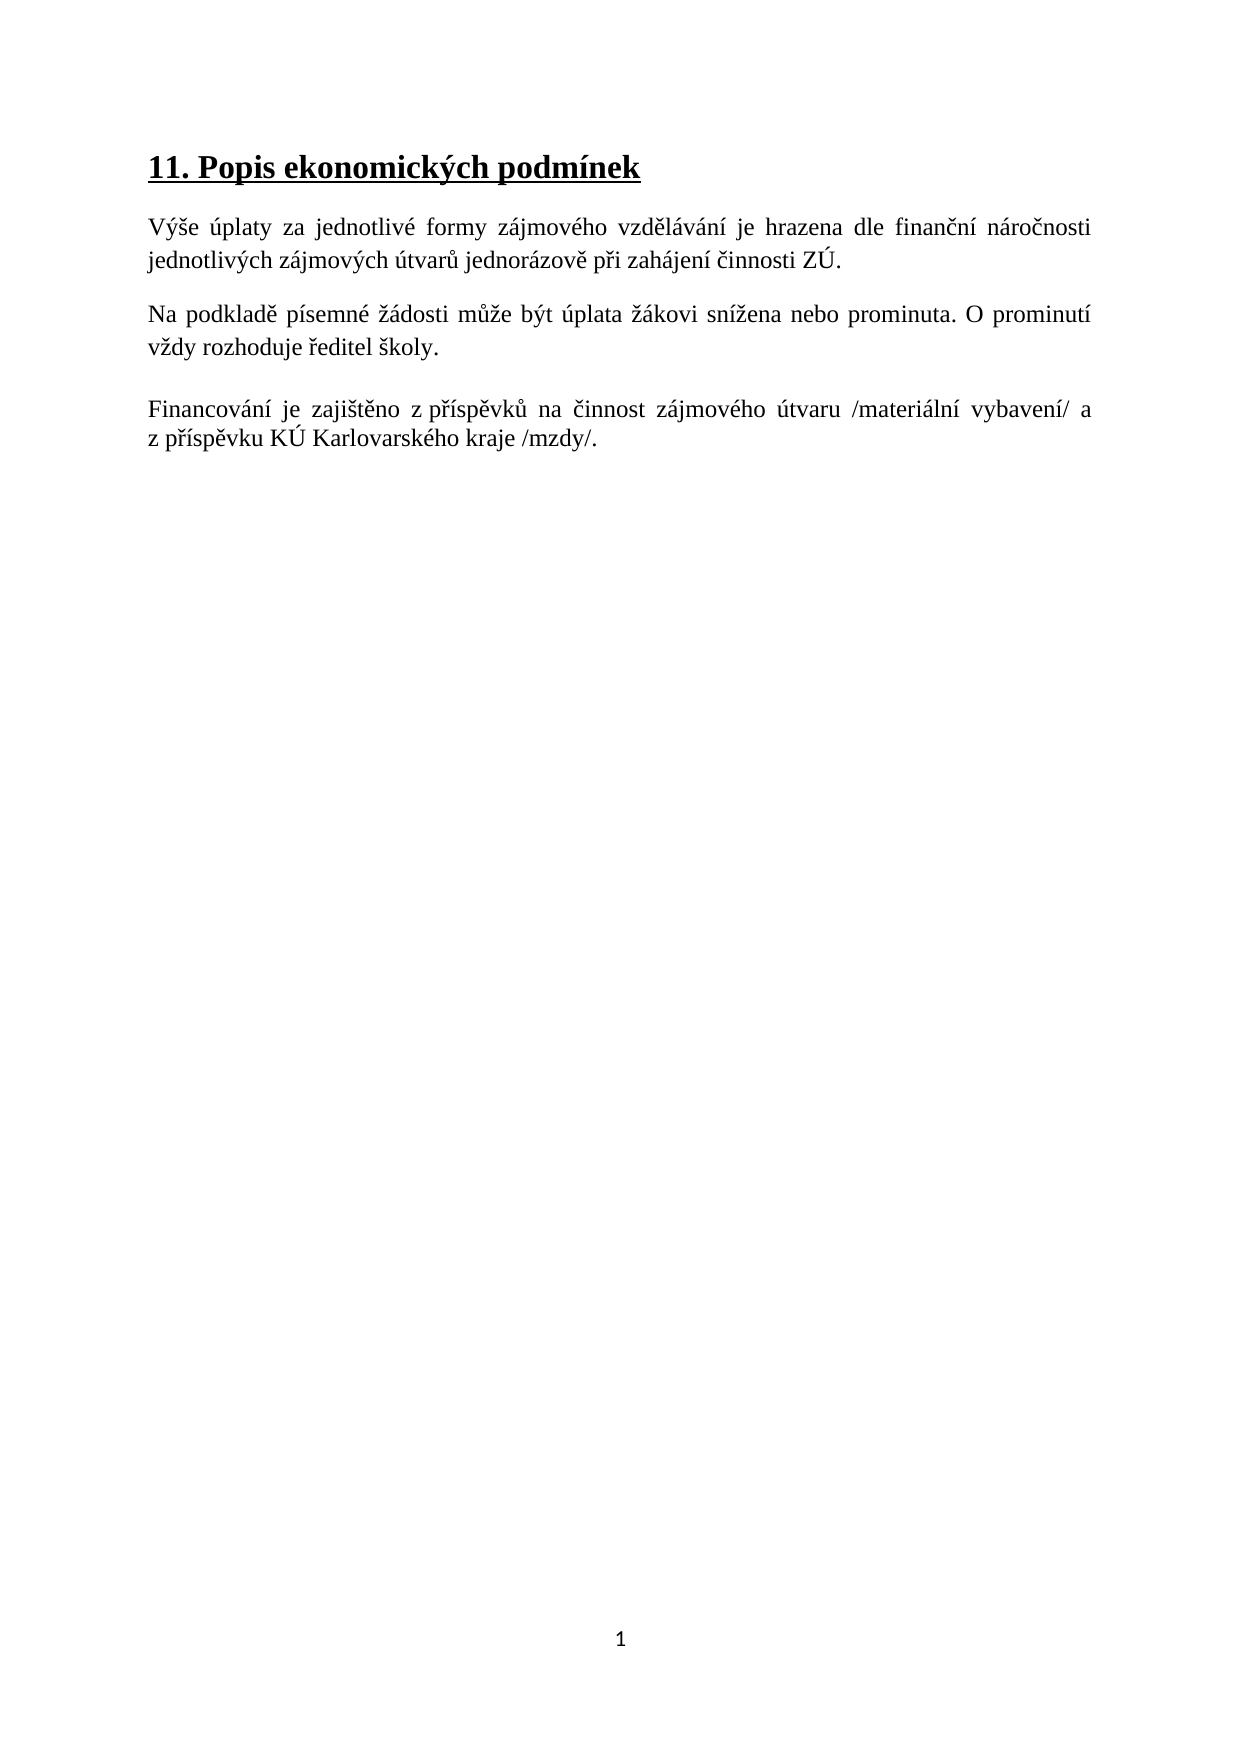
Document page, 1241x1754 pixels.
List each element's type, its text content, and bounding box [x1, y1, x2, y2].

text 11. Popis ekonomických podmínek [148, 148, 1093, 186]
text Na podkladě písemné žádosti může být úplata žákovi snížena nebo prominuta. O prominutí vždy rozhoduje ředitel školy. [148, 299, 1093, 361]
text Financování je zajištěno z příspěvků na činnost zájmového útvaru /materiální vybavení/ a z příspěvku KÚ Karlovarského kraje /mzdy/. [148, 394, 1093, 452]
text Výše úplaty za jednotlivé formy zájmového vzdělávání je hrazena dle finanční náročnosti jednotlivých zájmových útvarů jednorázově při zahájení činnosti ZÚ. [148, 212, 1093, 274]
